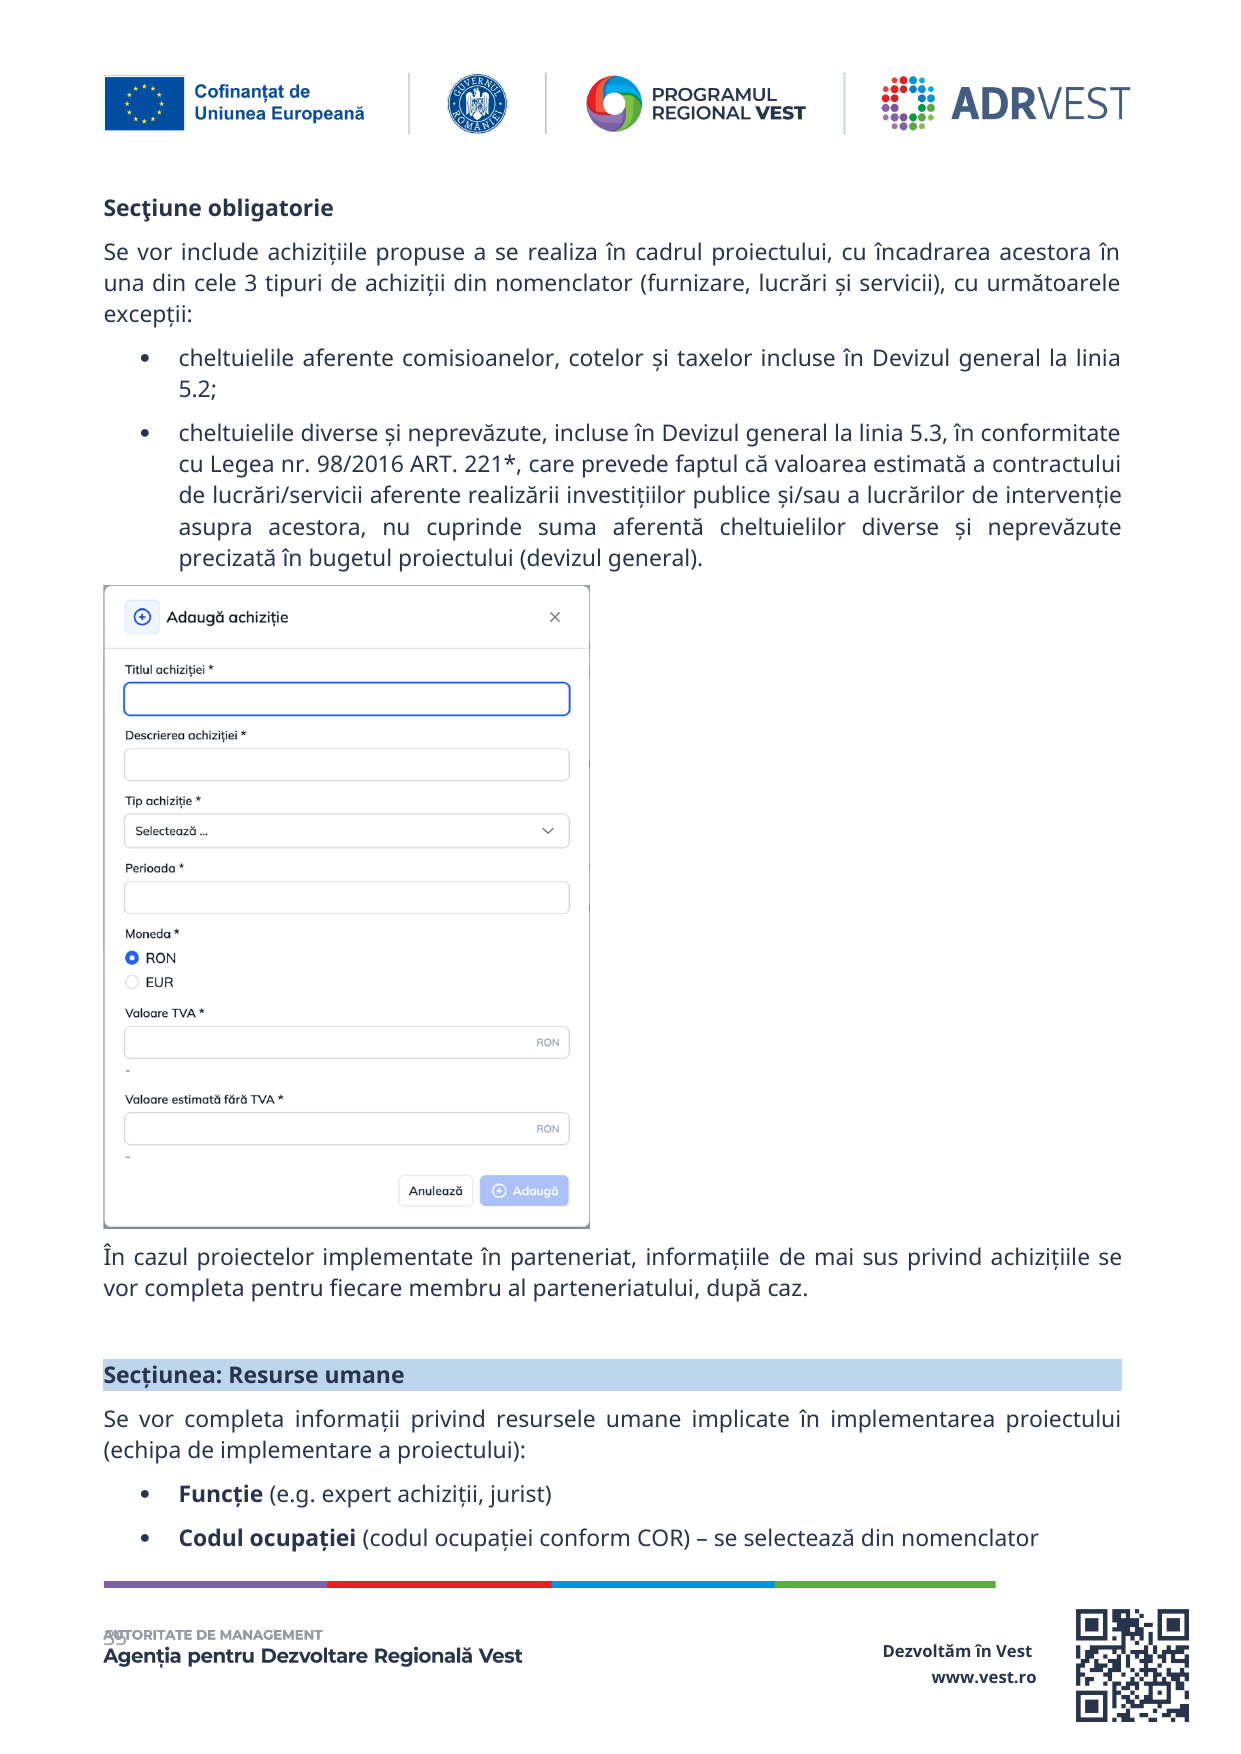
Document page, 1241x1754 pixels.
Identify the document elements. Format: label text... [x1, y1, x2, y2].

list Codul ocupației (codul ocupației conform COR) – se selectează din nomenclator [141, 1522, 1122, 1553]
text Secţiune obligatorie [103, 192, 1122, 223]
text Secţiunea: Resurse umane [103, 1359, 1122, 1391]
text Se vor completa informații privind resursele umane implicate în implementarea proiectului (echipa de implementare a proiectului): [103, 1403, 1122, 1466]
picture [1067, 1600, 1198, 1731]
text Se vor include achizițiile propuse a se realiza în cadrul proiectului, cu încadrarea acestora în una din cele 3 tipuri de achiziții din nomenclator (furnizare, lucrări și servicii), cu următoarele excepții: [103, 236, 1122, 329]
list Funcție (e.g. expert achiziții, jurist) [141, 1478, 1122, 1509]
picture [103, 585, 590, 1229]
picture [103, 73, 1131, 134]
text În cazul proiectelor implementate în parteneriat, informațiile de mai sus privind achizițiile se vor completa pentru fiecare membru al parteneriatului, după caz. [103, 1241, 1122, 1303]
list cheltuielile aferente comisioanelor, cotelor și taxelor incluse în Devizul general la linia 5.2; [141, 342, 1122, 404]
list cheltuielile diverse și neprevăzute, incluse în Devizul general la linia 5.3, în conformitate cu Legea nr. 98/2016 ART. 221*, care prevede faptul că valoarea estimată a contractului de lucrări/servicii aferente realizării investiţiilor publice şi/sau a lucrărilor de intervenţie asupra acestora, nu cuprinde suma aferentă cheltuielilor diverse și neprevăzute precizată în bugetul proiectului (devizul general). [141, 417, 1122, 573]
